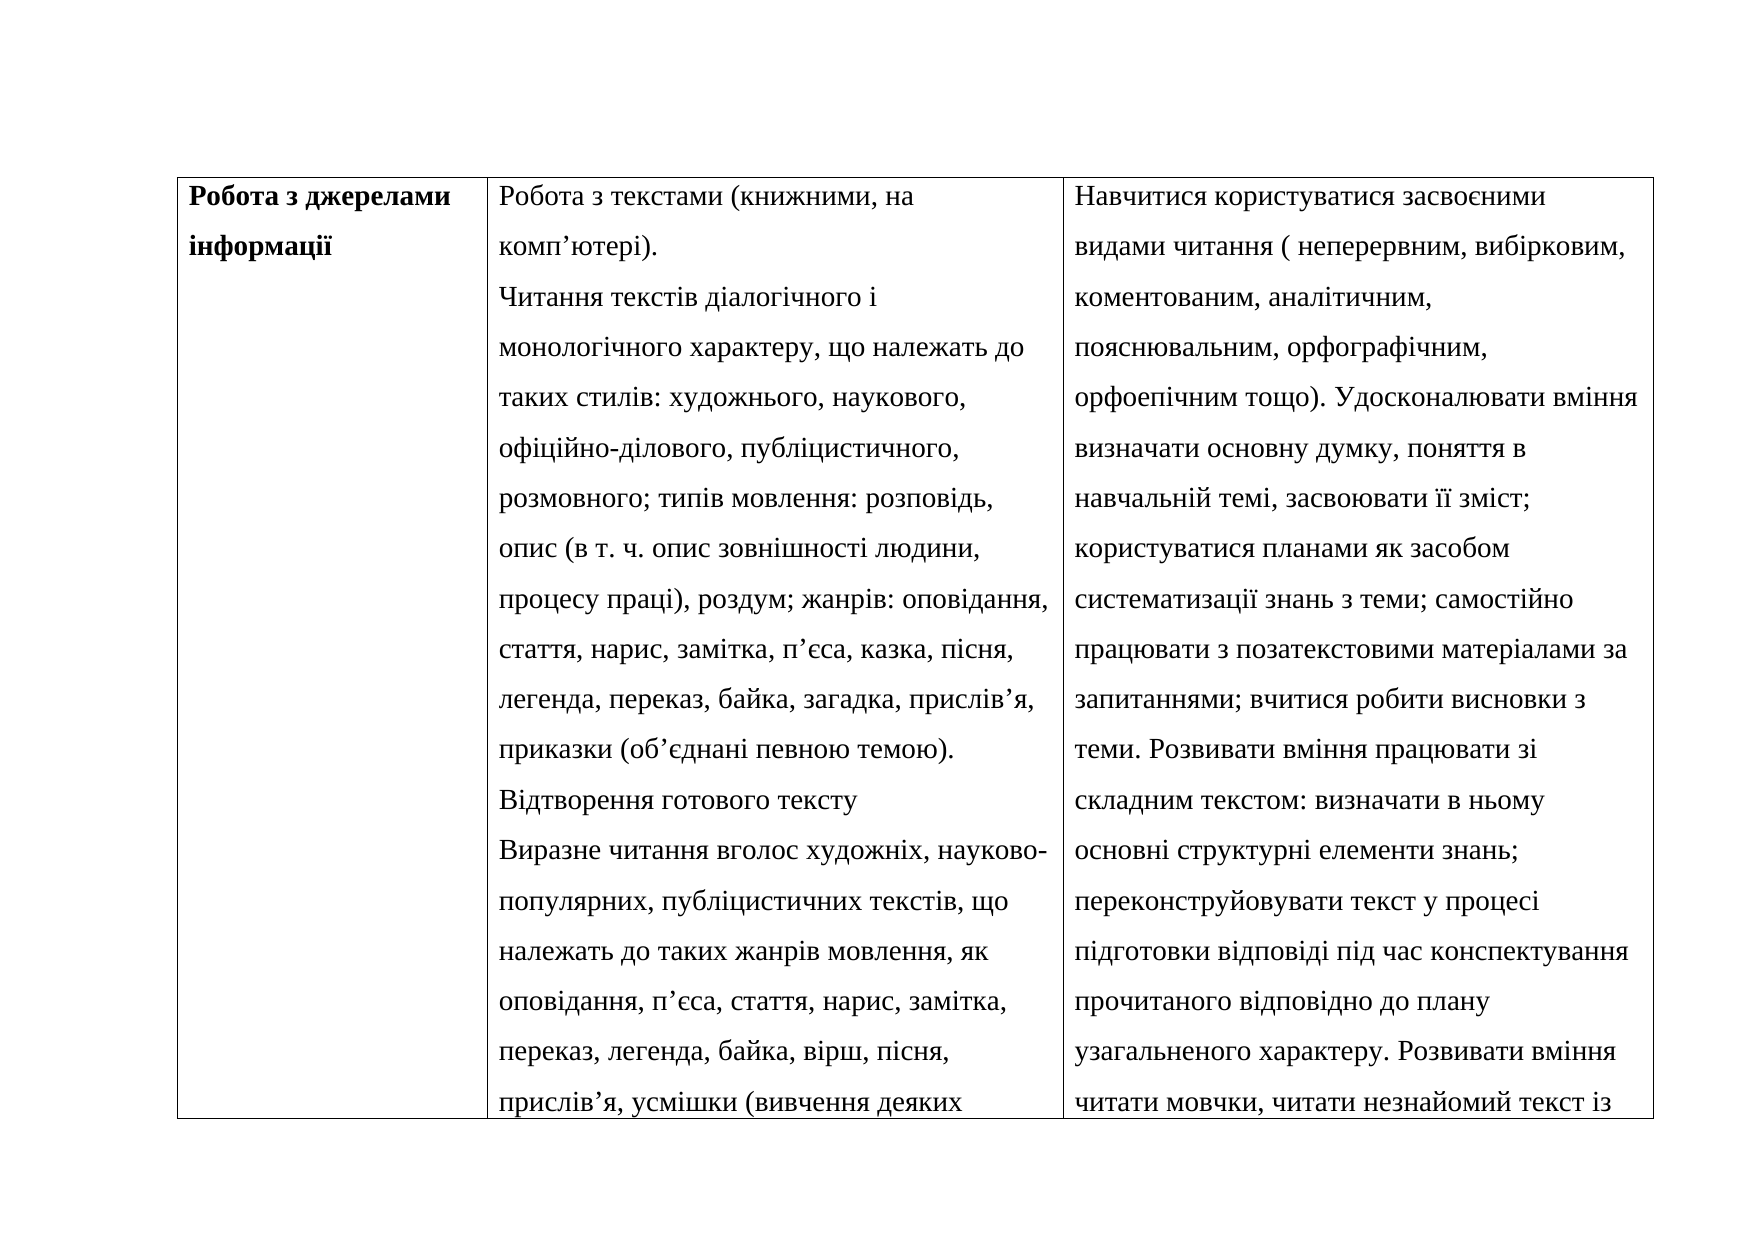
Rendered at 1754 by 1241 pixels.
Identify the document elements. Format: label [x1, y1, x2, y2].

table_cell [488, 178, 1063, 1117]
table_cell [178, 178, 487, 1117]
table_cell [1064, 178, 1653, 1117]
